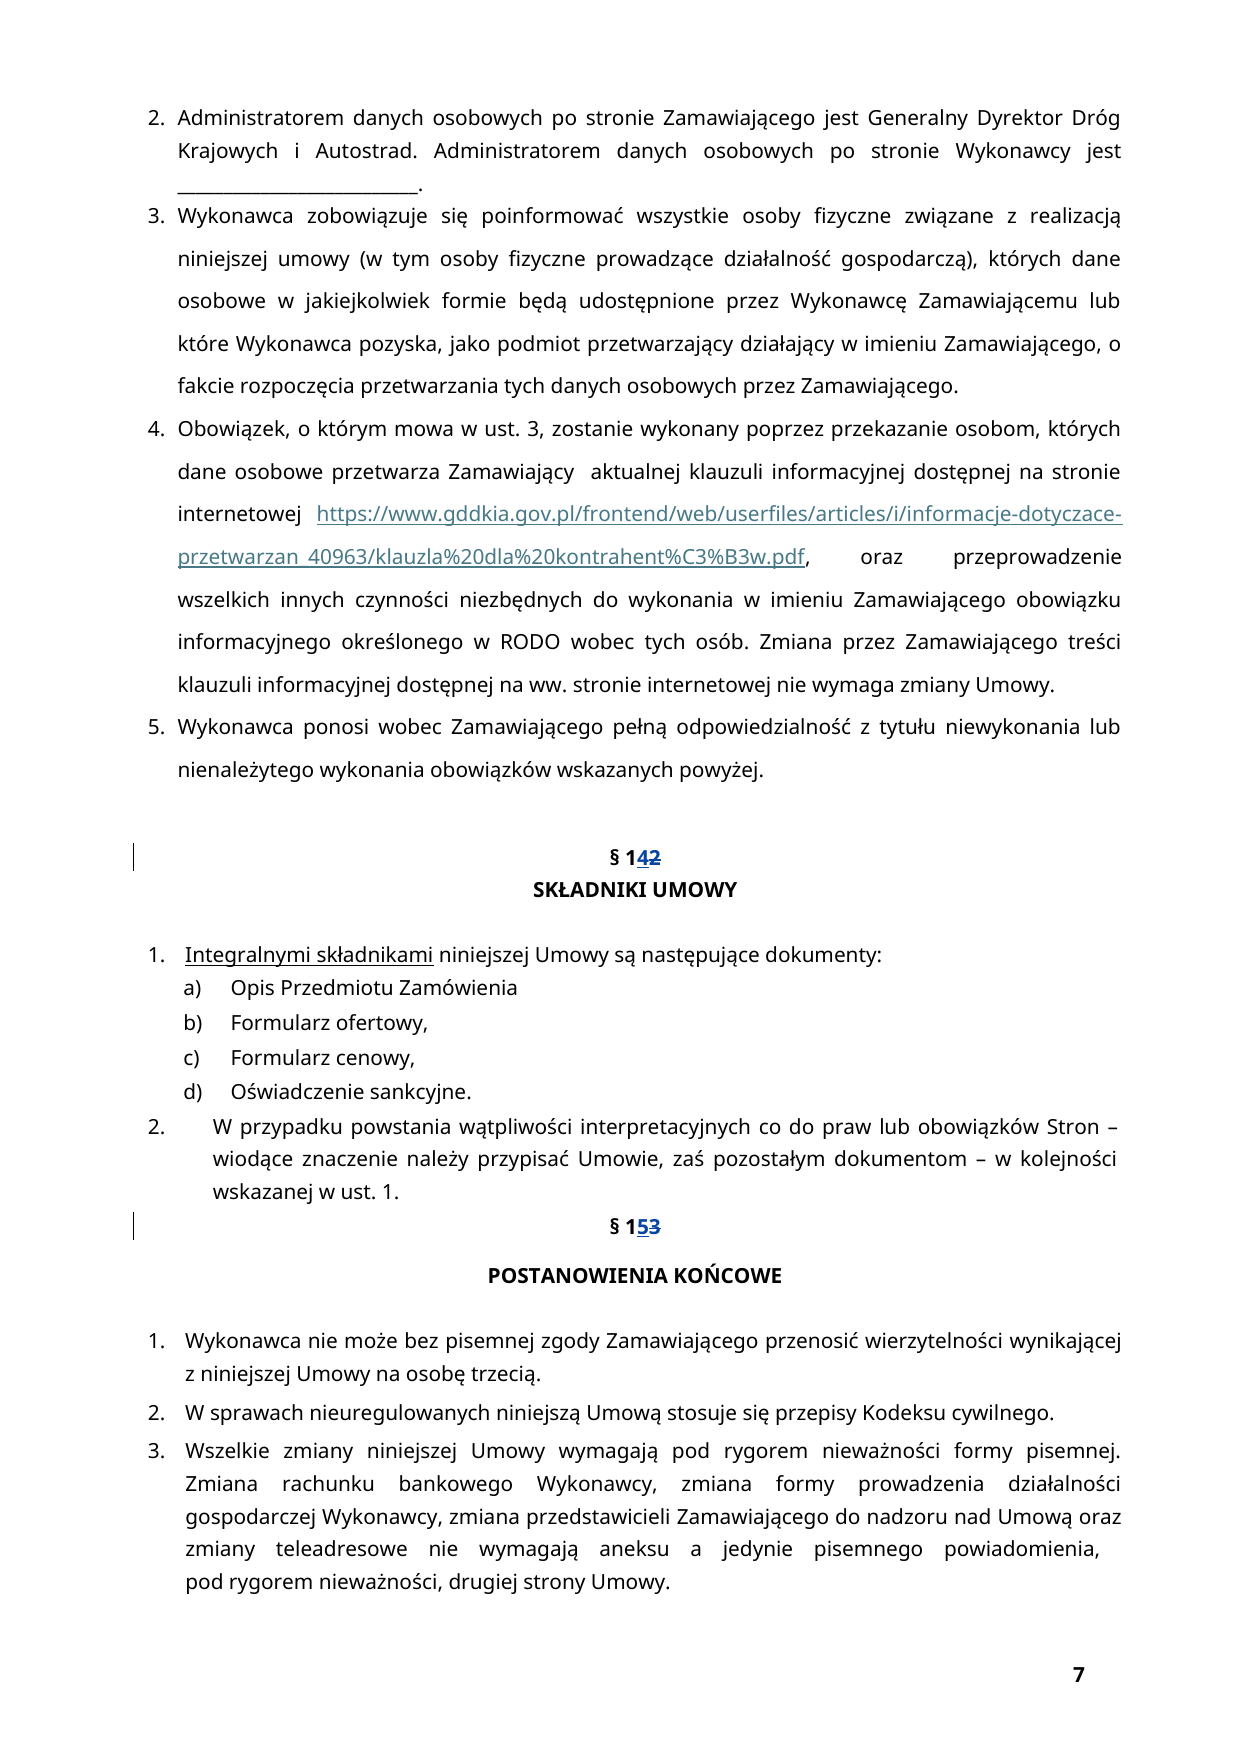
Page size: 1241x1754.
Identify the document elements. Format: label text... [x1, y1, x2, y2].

list Administratorem danych osobowych po stronie Zamawiającego jest Generalny Dyrektor Dróg Krajowych i Autostrad. Administratorem danych osobowych po stronie Wykonawcy jest __________________________. [148, 103, 1122, 197]
list Obowiązek, o którym mowa w ust. 3, zostanie wykonany poprzez przekazanie osobom, których dane osobowe przetwarza Zamawiający aktualnej klauzuli informacyjnej dostępnej na stronie internetowej https://www.gddkia.gov.pl/frontend/web/userfiles/articles/i/informacje-dotyczace-przetwarzan_40963/klauzla%20dla%20kontrahent%C3%B3w.pdf, oraz przeprowadzenie wszelkich innych czynności niezbędnych do wykonania w imieniu Zamawiającego obowiązku informacyjnego określonego w RODO wobec tych osób. Zmiana przez Zamawiającego treści klauzuli informacyjnej dostępnej na ww. stronie internetowej nie wymaga zmiany Umowy. [148, 414, 1122, 698]
text § 1 [148, 1212, 1122, 1240]
list W przypadku powstania wątpliwości interpretacyjnych co do praw lub obowiązków Stron – wiodące znaczenie należy przypisać Umowie, zaś pozostałym dokumentom – w kolejności wskazanej w ust. 1. [148, 1112, 1119, 1206]
list Wszelkie zmiany niniejszej Umowy wymagają pod rygorem nieważności formy pisemnej. Zmiana rachunku bankowego Wykonawcy, zmiana formy prowadzenia działalności gospodarczej Wykonawcy, zmiana przedstawicieli Zamawiającego do nadzoru nad Umową oraz zmiany teleadresowe nie wymagają aneksu a jedynie pisemnego powiadomienia, pod rygorem nieważności, drugiej strony Umowy. [148, 1437, 1122, 1596]
list Wykonawca nie może bez pisemnej zgody Zamawiającego przenosić wierzytelności wynikającej z niniejszej Umowy na osobę trzecią. [148, 1326, 1122, 1387]
list Wykonawca ponosi wobec Zamawiającego pełną odpowiedzialność z tytułu niewykonania lub nienależytego wykonania obowiązków wskazanych powyżej. [148, 712, 1122, 783]
list Formularz cenowy, [183, 1043, 1119, 1071]
text § 1 [148, 843, 1122, 871]
text SKŁADNIKI UMOWY [148, 875, 1122, 904]
text POSTANOWIENIA KOŃCOWE [148, 1261, 1122, 1289]
list Opis Przedmiotu Zamówienia [183, 973, 1119, 1002]
list Wykonawca zobowiązuje się poinformować wszystkie osoby fizyczne związane z realizacją niniejszej umowy (w tym osoby fizyczne prowadzące działalność gospodarczą), których dane osobowe w jakiejkolwiek formie będą udostępnione przez Wykonawcę Zamawiającemu lub które Wykonawca pozyska, jako podmiot przetwarzający działający w imieniu Zamawiającego, o fakcie rozpoczęcia przetwarzania tych danych osobowych przez Zamawiającego. [148, 201, 1122, 400]
list Oświadczenie sankcyjne. [183, 1077, 1119, 1106]
list W sprawach nieuregulowanych niniejszą Umową stosuje się przepisy Kodeksu cywilnego. [148, 1398, 1122, 1426]
list Integralnymi składnikami niniejszej Umowy są następujące dokumenty: [148, 941, 1122, 969]
list Formularz ofertowy, [183, 1008, 1119, 1036]
